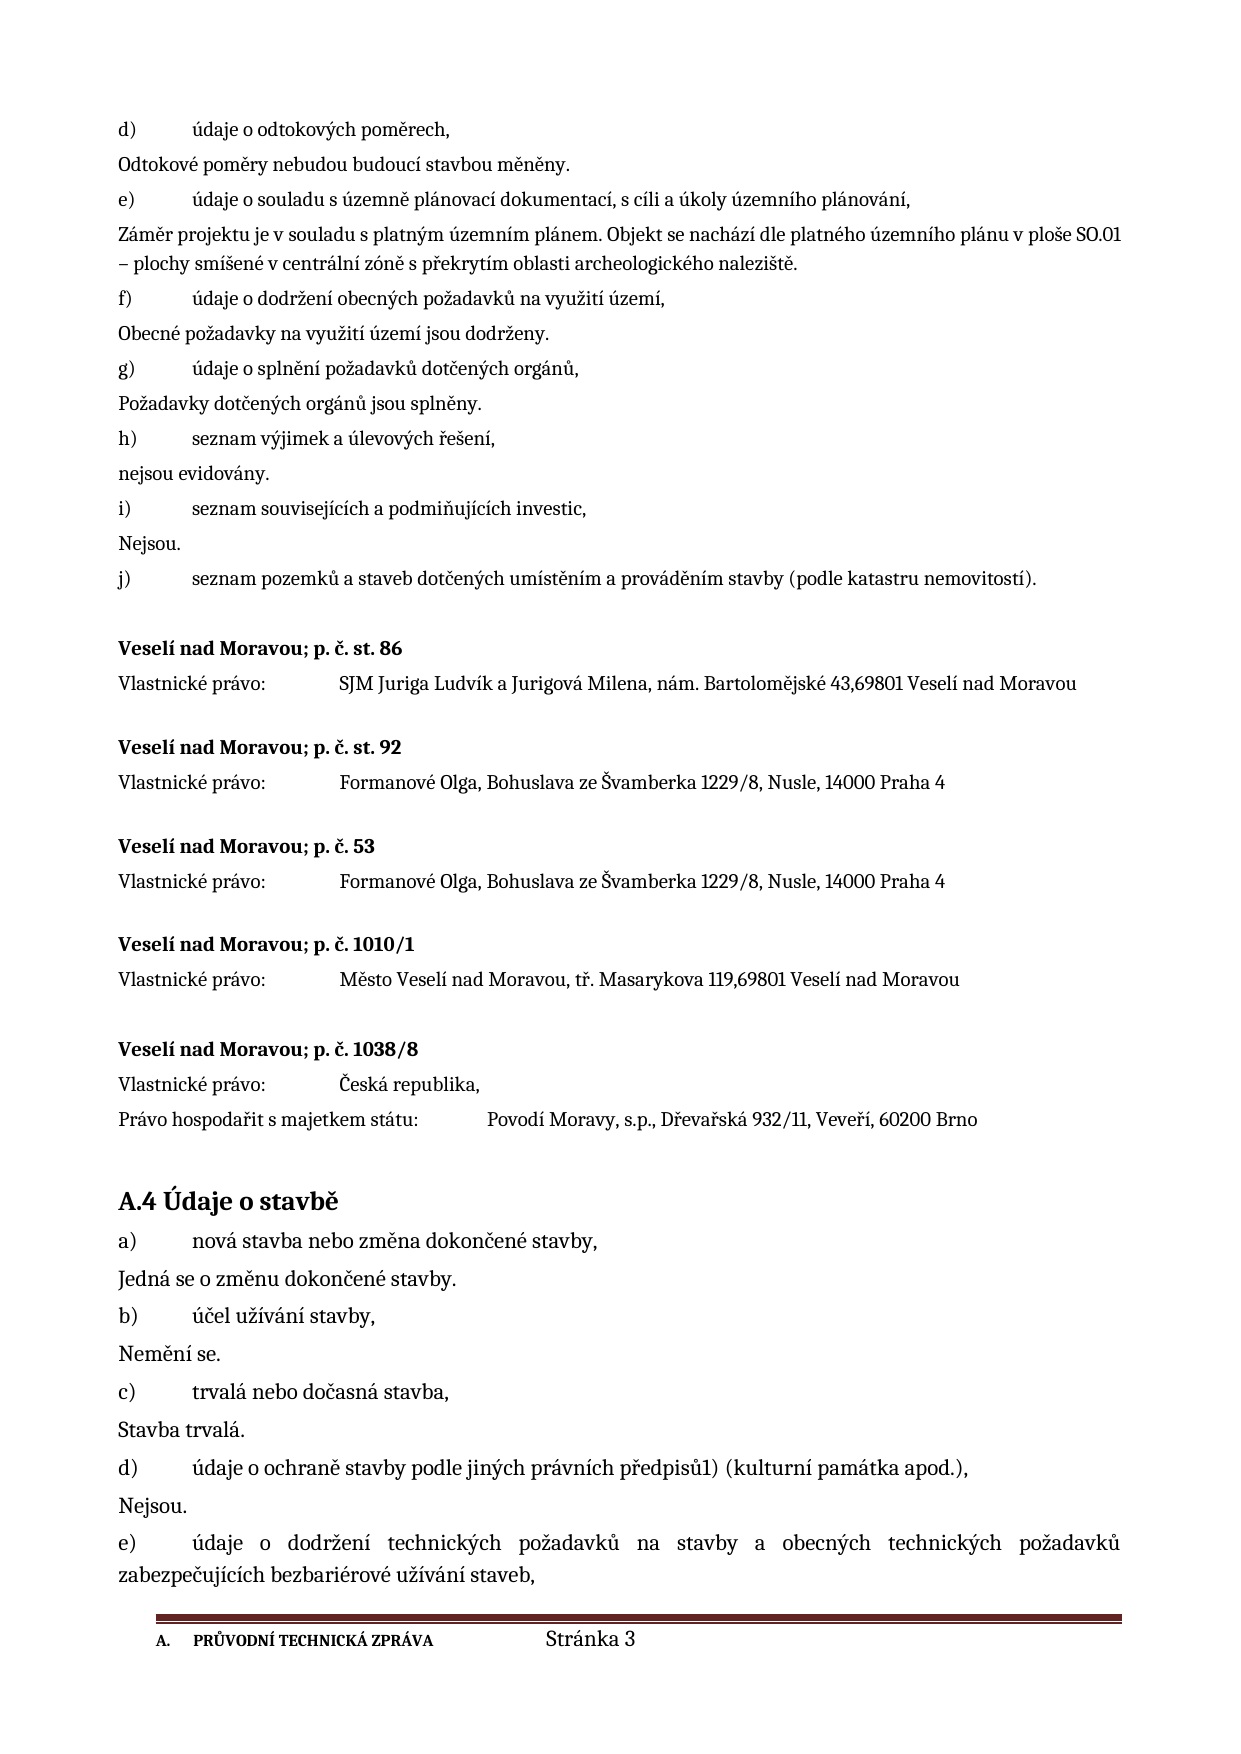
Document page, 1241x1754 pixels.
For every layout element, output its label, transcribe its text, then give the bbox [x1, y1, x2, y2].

text Stavba trvalá. [118, 1417, 1122, 1443]
text Jedná se o změnu dokončené stavby. [118, 1266, 1122, 1292]
text e) údaje o souladu s územně plánovací dokumentací, s cíli a úkoly územního plánování, [118, 188, 1122, 212]
text Veselí nad Moravou; p. č. 1038/8 [118, 1037, 1122, 1061]
text a) nová stavba nebo změna dokončené stavby, [118, 1228, 1122, 1254]
text nejsou evidovány. [118, 462, 1122, 486]
text Obecné požadavky na využití území jsou dodrženy. [118, 322, 1122, 346]
text Vlastnické právo: SJM Juriga Ludvík a Jurigová Milena, nám. Bartolomějské 43,69801 Veselí nad Moravou [118, 672, 1122, 696]
text Požadavky dotčených orgánů jsou splněny. [118, 392, 1122, 416]
text e) údaje o dodržení technických požadavků na stavby a obecných technických požadavků zabezpečujících bezbariérové užívání staveb, [118, 1530, 1122, 1588]
text j) seznam pozemků a staveb dotčených umístěním a prováděním stavby (podle katastru nemovitostí). [118, 567, 1122, 591]
text Veselí nad Moravou; p. č. st. 92 [118, 736, 1122, 759]
text i) seznam souvisejících a podmiňujících investic, [118, 497, 1122, 521]
text Odtokové poměry nebudou budoucí stavbou měněny. [118, 153, 1122, 177]
text Nejsou. [118, 532, 1122, 556]
text Právo hospodařit s majetkem státu: Povodí Moravy, s.p., Dřevařská 932/11, Veveří, 60200 Brno [118, 1107, 1122, 1131]
text Veselí nad Moravou; p. č. 53 [118, 834, 1122, 858]
text b) účel užívání stavby, [118, 1303, 1122, 1330]
text c) trvalá nebo dočasná stavba, [118, 1379, 1122, 1405]
text d) údaje o ochraně stavby podle jiných právních předpisů1) (kulturní památka apod.), [118, 1454, 1122, 1481]
text Vlastnické právo: Město Veselí nad Moravou, tř. Masarykova 119,69801 Veselí nad Moravou [118, 967, 1122, 991]
text h) seznam výjimek a úlevových řešení, [118, 427, 1122, 451]
text Vlastnické právo: Formanové Olga, Bohuslava ze Švamberka 1229/8, Nusle, 14000 Praha 4 [118, 771, 1122, 794]
text g) údaje o splnění požadavků dotčených orgánů, [118, 357, 1122, 381]
text Nemění se. [118, 1341, 1122, 1367]
text Veselí nad Moravou; p. č. 1010/1 [118, 932, 1122, 956]
text f) údaje o dodržení obecných požadavků na využití území, [118, 287, 1122, 311]
text Veselí nad Moravou; p. č. st. 86 [118, 637, 1122, 661]
text Záměr projektu je v souladu s platným územním plánem. Objekt se nachází dle platného územního plánu v ploše SO.01 – plochy smíšené v centrální zóně s překrytím oblasti archeologického naleziště. [118, 223, 1122, 276]
text Vlastnické právo: Formanové Olga, Bohuslava ze Švamberka 1229/8, Nusle, 14000 Praha 4 [118, 869, 1122, 893]
text Nejsou. [118, 1492, 1122, 1519]
text Vlastnické právo: Česká republika, [118, 1072, 1122, 1096]
subtitle A.4 Údaje o stavbě [118, 1186, 1122, 1217]
text d) údaje o odtokových poměrech, [118, 118, 1122, 142]
